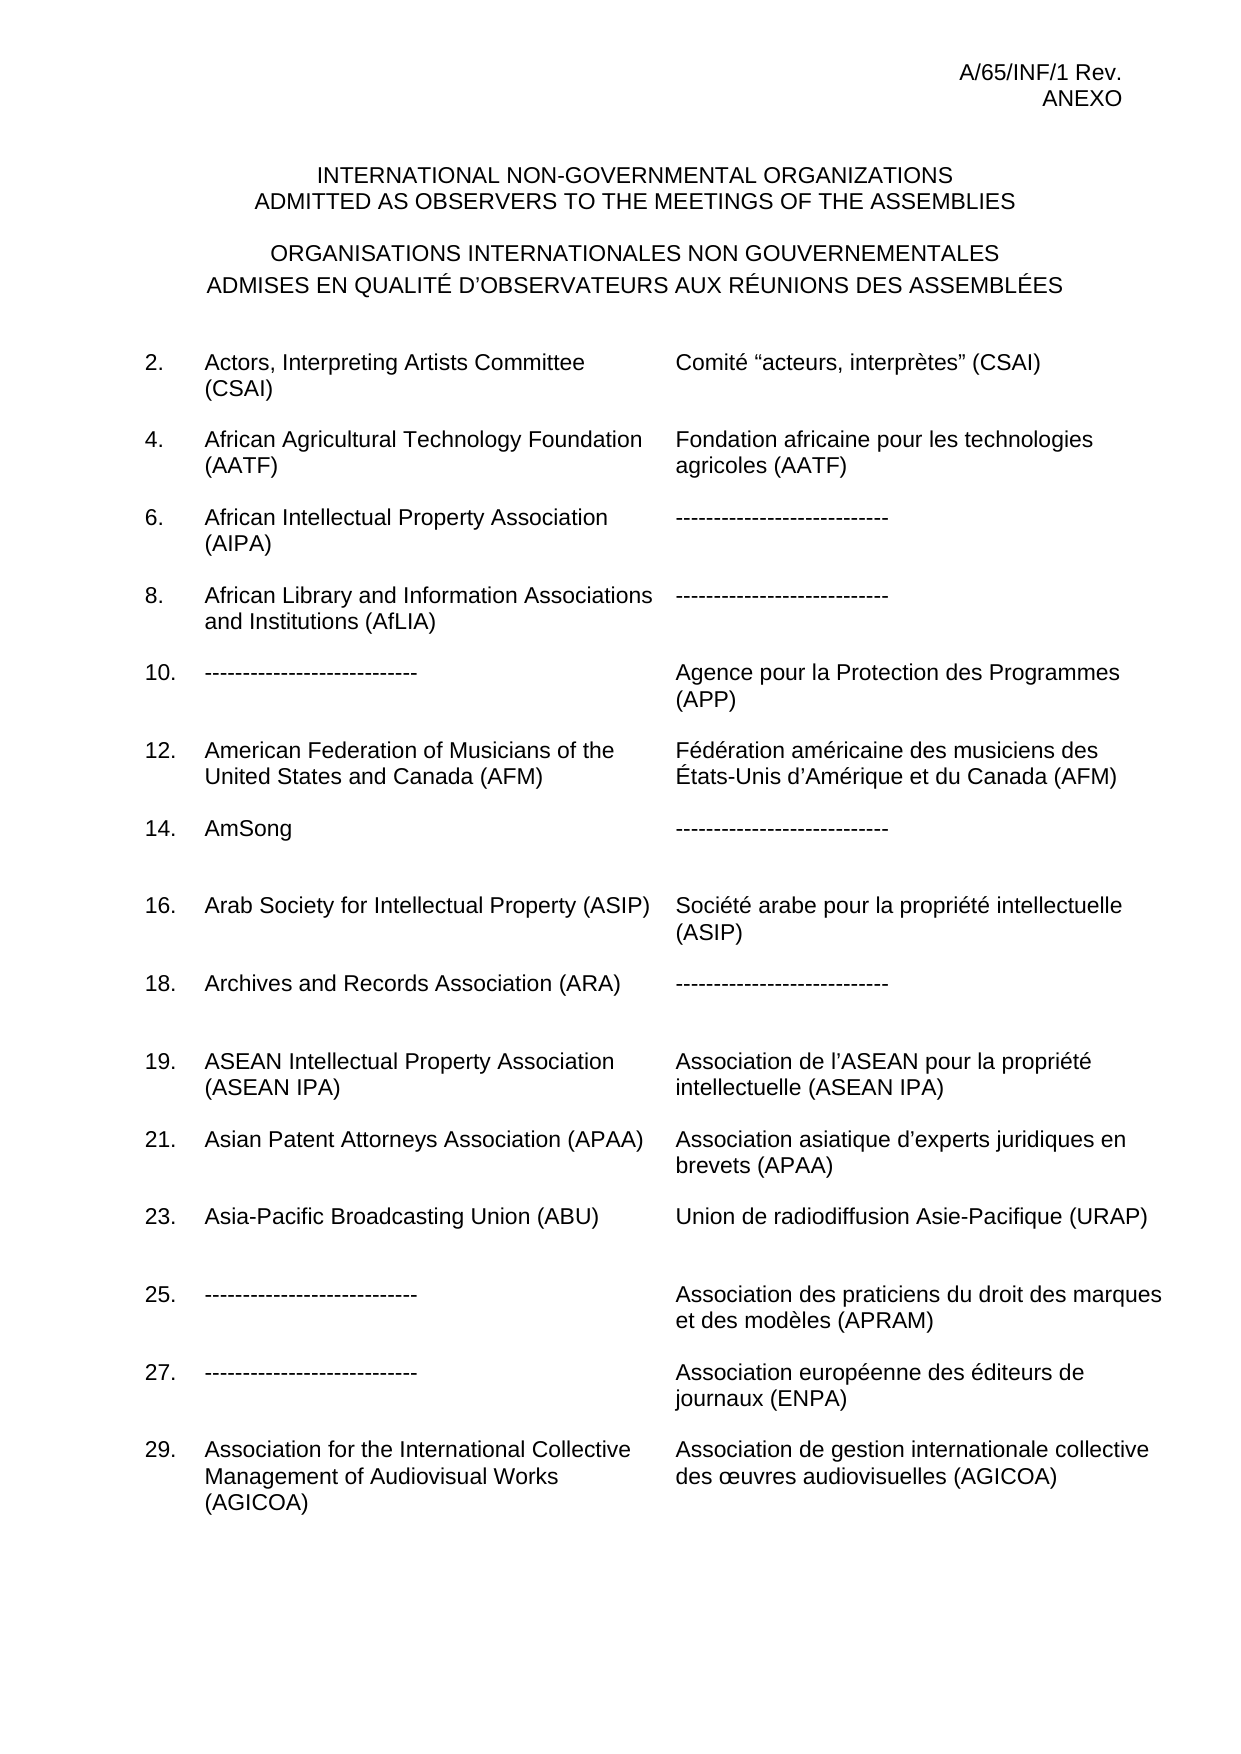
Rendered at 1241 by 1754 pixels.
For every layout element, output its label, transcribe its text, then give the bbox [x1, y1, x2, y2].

table_cell [83, 1203, 193, 1281]
table_cell ---------------------------- [193, 1281, 664, 1359]
table_cell Union de radiodiffusion Asie-Pacifique (URAP) [664, 1203, 1189, 1281]
table_cell ASEAN Intellectual Property Association (ASEAN IPA) [193, 1048, 664, 1126]
table_cell [83, 893, 193, 970]
table_cell Fédération américaine des musiciens des États-Unis d’Amérique et du Canada (AFM) [664, 737, 1189, 815]
table_cell Asia-Pacific Broadcasting Union (ABU) [193, 1203, 664, 1281]
table_cell [81, 1048, 193, 1126]
table_cell Association for the International Collective Management of Audiovisual Works (AGICOA) [193, 1436, 664, 1540]
subtitle ORGANISATIONS INTERNATIONALES NON GOUVERNEMENTALES [148, 239, 1122, 266]
table_cell Association de gestion internationale collective des œuvres audiovisuelles (AGICOA) [664, 1436, 1189, 1540]
table_cell [83, 1436, 193, 1540]
table_cell ---------------------------- [664, 970, 1189, 1048]
table_cell [83, 1359, 193, 1436]
table_cell Société arabe pour la propriété intellectuelle (ASIP) [664, 893, 1189, 970]
table_cell African Agricultural Technology Foundation (AATF) [193, 426, 664, 504]
table_cell [83, 970, 193, 1048]
table_cell [83, 426, 193, 504]
table_cell ---------------------------- [664, 582, 1189, 659]
table_cell African Intellectual Property Association (AIPA) [193, 504, 664, 582]
table_cell Association européenne des éditeurs de journaux (ENPA) [664, 1359, 1189, 1436]
table_cell ---------------------------- [664, 815, 1189, 892]
table_header Actors, Interpreting Artists Committee (CSAI) [193, 349, 664, 426]
table_cell Agence pour la Protection des Programmes (APP) [664, 659, 1189, 737]
table_cell ---------------------------- [664, 504, 1189, 582]
table_cell [83, 659, 193, 737]
table_cell [83, 737, 193, 815]
table_cell [83, 1126, 193, 1203]
table_cell Fondation africaine pour les technologies agricoles (AATF) [664, 426, 1189, 504]
table_cell American Federation of Musicians of the United States and Canada (AFM) [193, 737, 664, 815]
table_cell [83, 815, 193, 892]
table_cell AmSong [193, 815, 664, 892]
table_header [83, 349, 193, 426]
table_cell ---------------------------- [193, 659, 664, 737]
subtitle ANEXO [148, 85, 1122, 112]
table_cell African Library and Information Associations and Institutions (AfLIA) [193, 582, 664, 659]
table_cell Asian Patent Attorneys Association (APAA) [193, 1126, 664, 1203]
subtitle ADMITTED AS OBSERVERS TO THE MEETINGS OF THE ASSEMBLIES [148, 188, 1122, 214]
table_cell Association asiatique d’experts juridiques en brevets (APAA) [664, 1126, 1189, 1203]
table_cell [83, 504, 193, 582]
table_header Comité “acteurs, interprètes” (CSAI) [664, 349, 1189, 426]
table_cell [83, 582, 193, 659]
subtitle ADMISES EN QUALITÉ D’OBSERVATEURS AUX RÉUNIONS DES ASSEMBLÉES [148, 272, 1122, 298]
table_cell Association de l’ASEAN pour la propriété intellectuelle (ASEAN IPA) [664, 1048, 1186, 1126]
table_cell Archives and Records Association (ARA) [193, 970, 664, 1048]
text A/65/INF/1 Rev. [148, 59, 1122, 85]
table_cell Arab Society for Intellectual Property (ASIP) [193, 893, 664, 970]
table_cell Association des praticiens du droit des marques et des modèles (APRAM) [664, 1281, 1189, 1359]
subtitle INTERNATIONAL NON-GOVERNMENTAL ORGANIZATIONS [148, 162, 1122, 188]
table_cell [83, 1281, 193, 1359]
table_cell ---------------------------- [193, 1359, 664, 1436]
